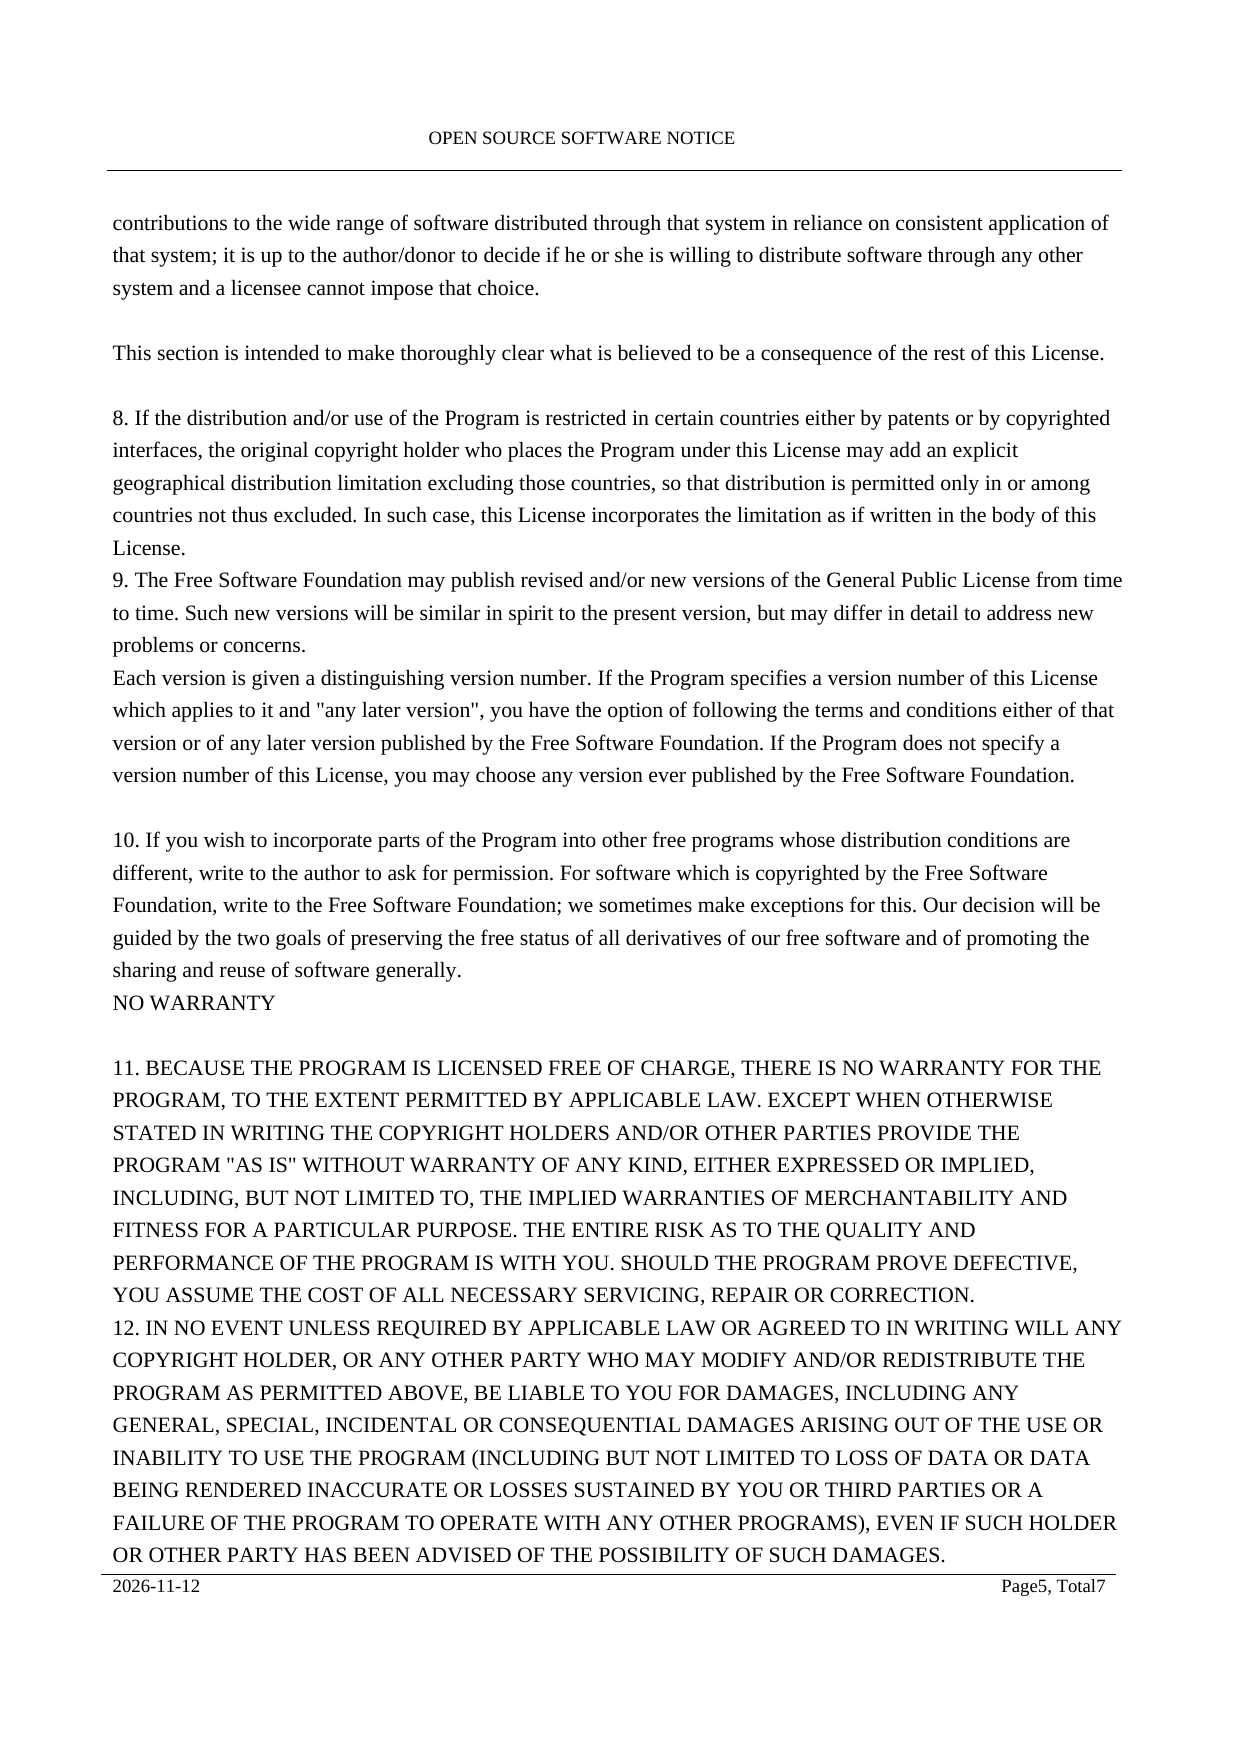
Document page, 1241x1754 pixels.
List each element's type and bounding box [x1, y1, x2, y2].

text [112, 206, 1128, 1571]
